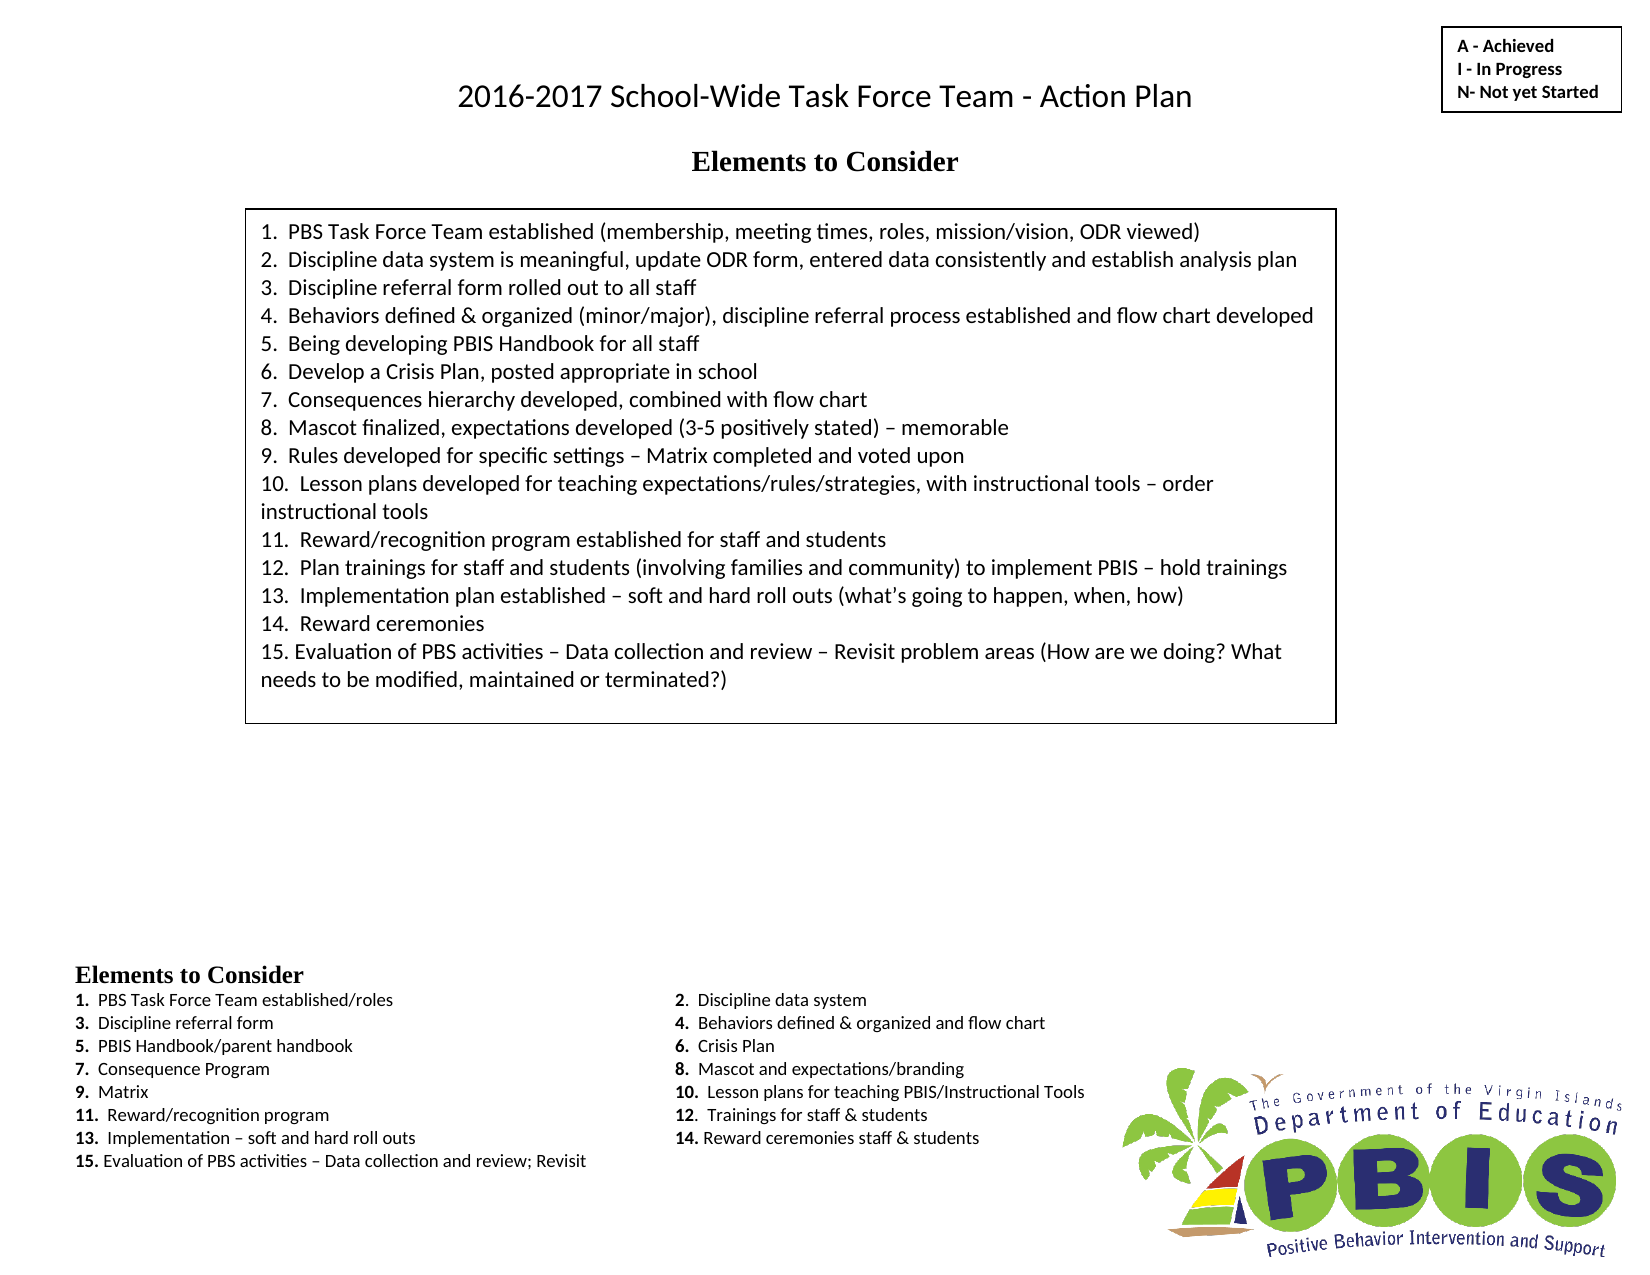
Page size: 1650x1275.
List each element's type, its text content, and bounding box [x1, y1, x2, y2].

subtitle Elements to Consider [75, 144, 1575, 177]
picture [1122, 1068, 1622, 1257]
